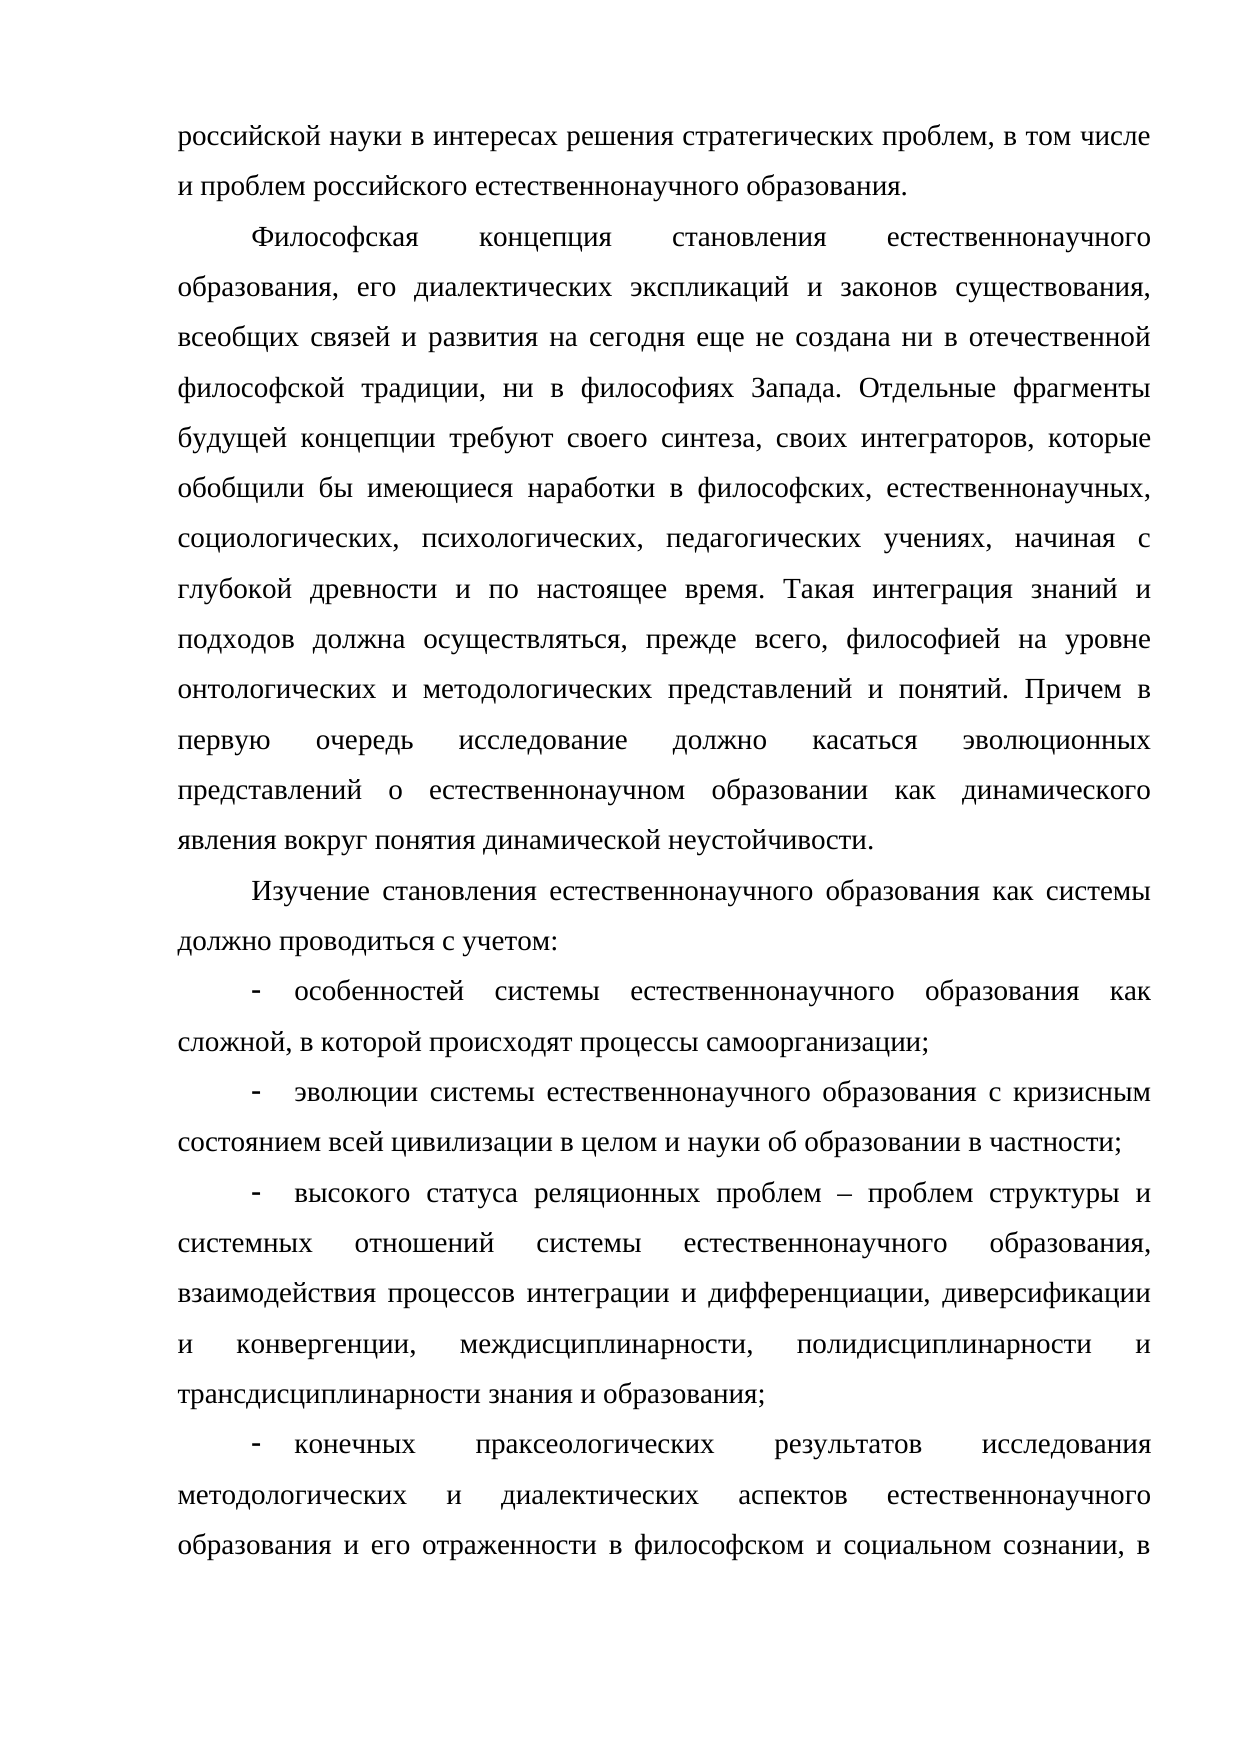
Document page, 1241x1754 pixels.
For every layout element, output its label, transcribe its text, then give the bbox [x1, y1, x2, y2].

list эволюции системы естественнонаучного образования с кризисным состоянием всей цивилизации в целом и науки об образовании в частности; [177, 1074, 1152, 1158]
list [177, 1427, 1152, 1561]
text Изучение становления естественнонаучного образования как системы должно проводиться с учетом: [177, 873, 1152, 957]
text Философская концепция становления естественнонаучного образования, его диалектических экспликаций и законов существования, всеобщих связей и развития на сегодня еще не создана ни в отечественной философской традиции, ни в философиях Запада. Отдельные фрагменты будущей концепции требуют своего синтеза, своих интеграторов, которые обобщили бы имеющиеся наработки в философских, естественнонаучных, социологических, психологических, педагогических учениях, начиная с глубокой древности и по настоящее время. Такая интеграция знаний и подходов должна осуществляться, прежде всего, философией на уровне онтологических и методологических представлений и понятий. Причем в первую очередь исследование должно касаться эволюционных представлений о естественнонаучном образовании как динамического явления вокруг понятия динамической неустойчивости. [177, 219, 1152, 856]
list особенностей системы естественнонаучного образования как сложной, в которой происходят процессы самоорганизации; [177, 973, 1152, 1057]
list высокого статуса реляционных проблем – проблем структуры и системных отношений системы естественнонаучного образования, взаимодействия процессов интеграции и дифференциации, диверсификации и конвергенции, междисциплинарности, полидисциплинарности и трансдисциплинарности знания и образования; [177, 1175, 1152, 1410]
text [177, 118, 1152, 202]
